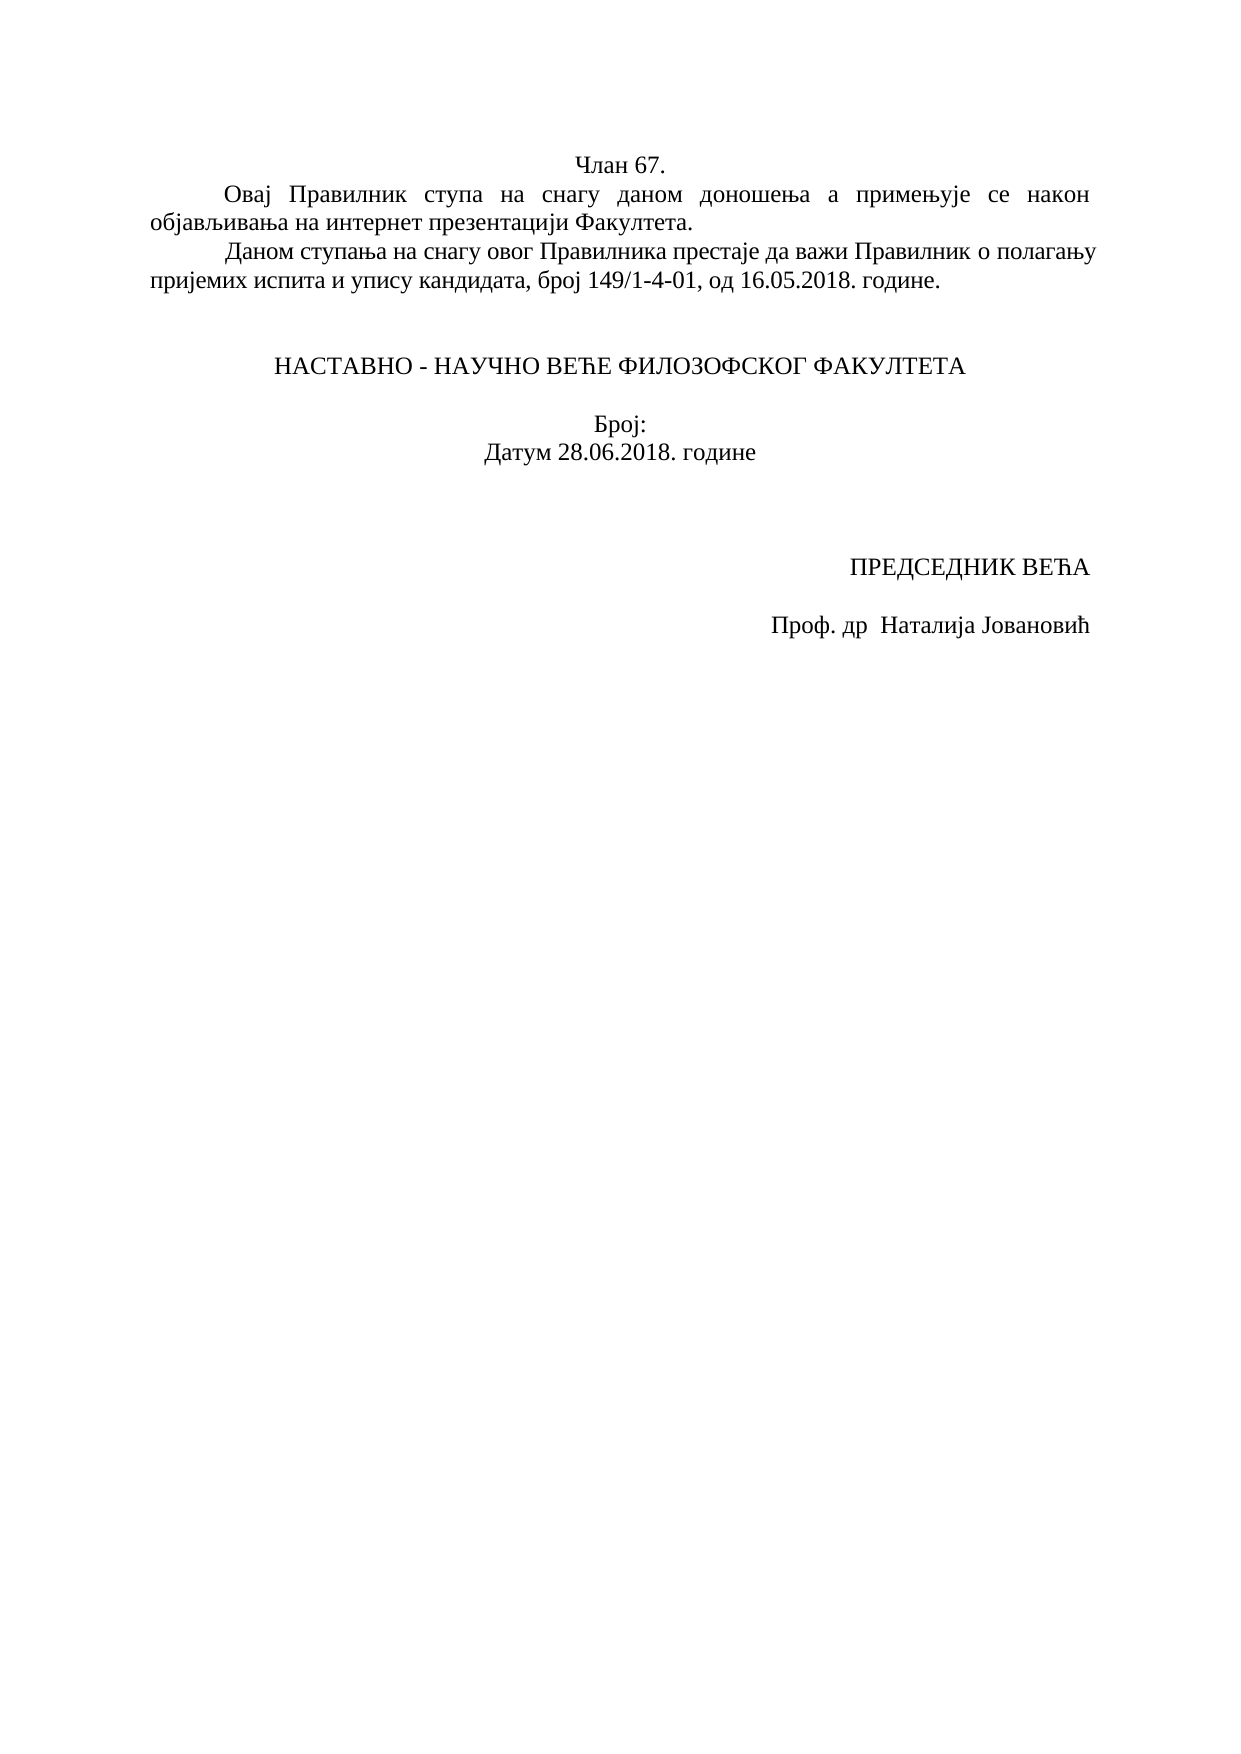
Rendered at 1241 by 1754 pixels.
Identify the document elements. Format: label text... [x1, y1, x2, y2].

text ПРЕДСЕДНИК ВЕЋА [150, 552, 1090, 581]
text Број: [150, 409, 1090, 437]
text Овај Правилник ступа на снагу даном доношења а примењује се након објављивања на интернет презентацији Факултета. [150, 179, 1090, 236]
text Датум 28.06.2018. године [150, 437, 1090, 466]
text Даном ступања на снагу овог Правилника престаје да важи Правилник o полагању пријемих испита и упису кандидата, број 149/1-4-01, од 16.05.2018. године. [150, 236, 1096, 294]
text Проф. др Наталија Јовановић [675, 610, 1090, 639]
text НАСТАВНО - НАУЧНО ВЕЋЕ ФИЛОЗОФСКОГ ФАКУЛТЕТА [150, 351, 1090, 380]
text Члан 67. [150, 150, 1090, 179]
